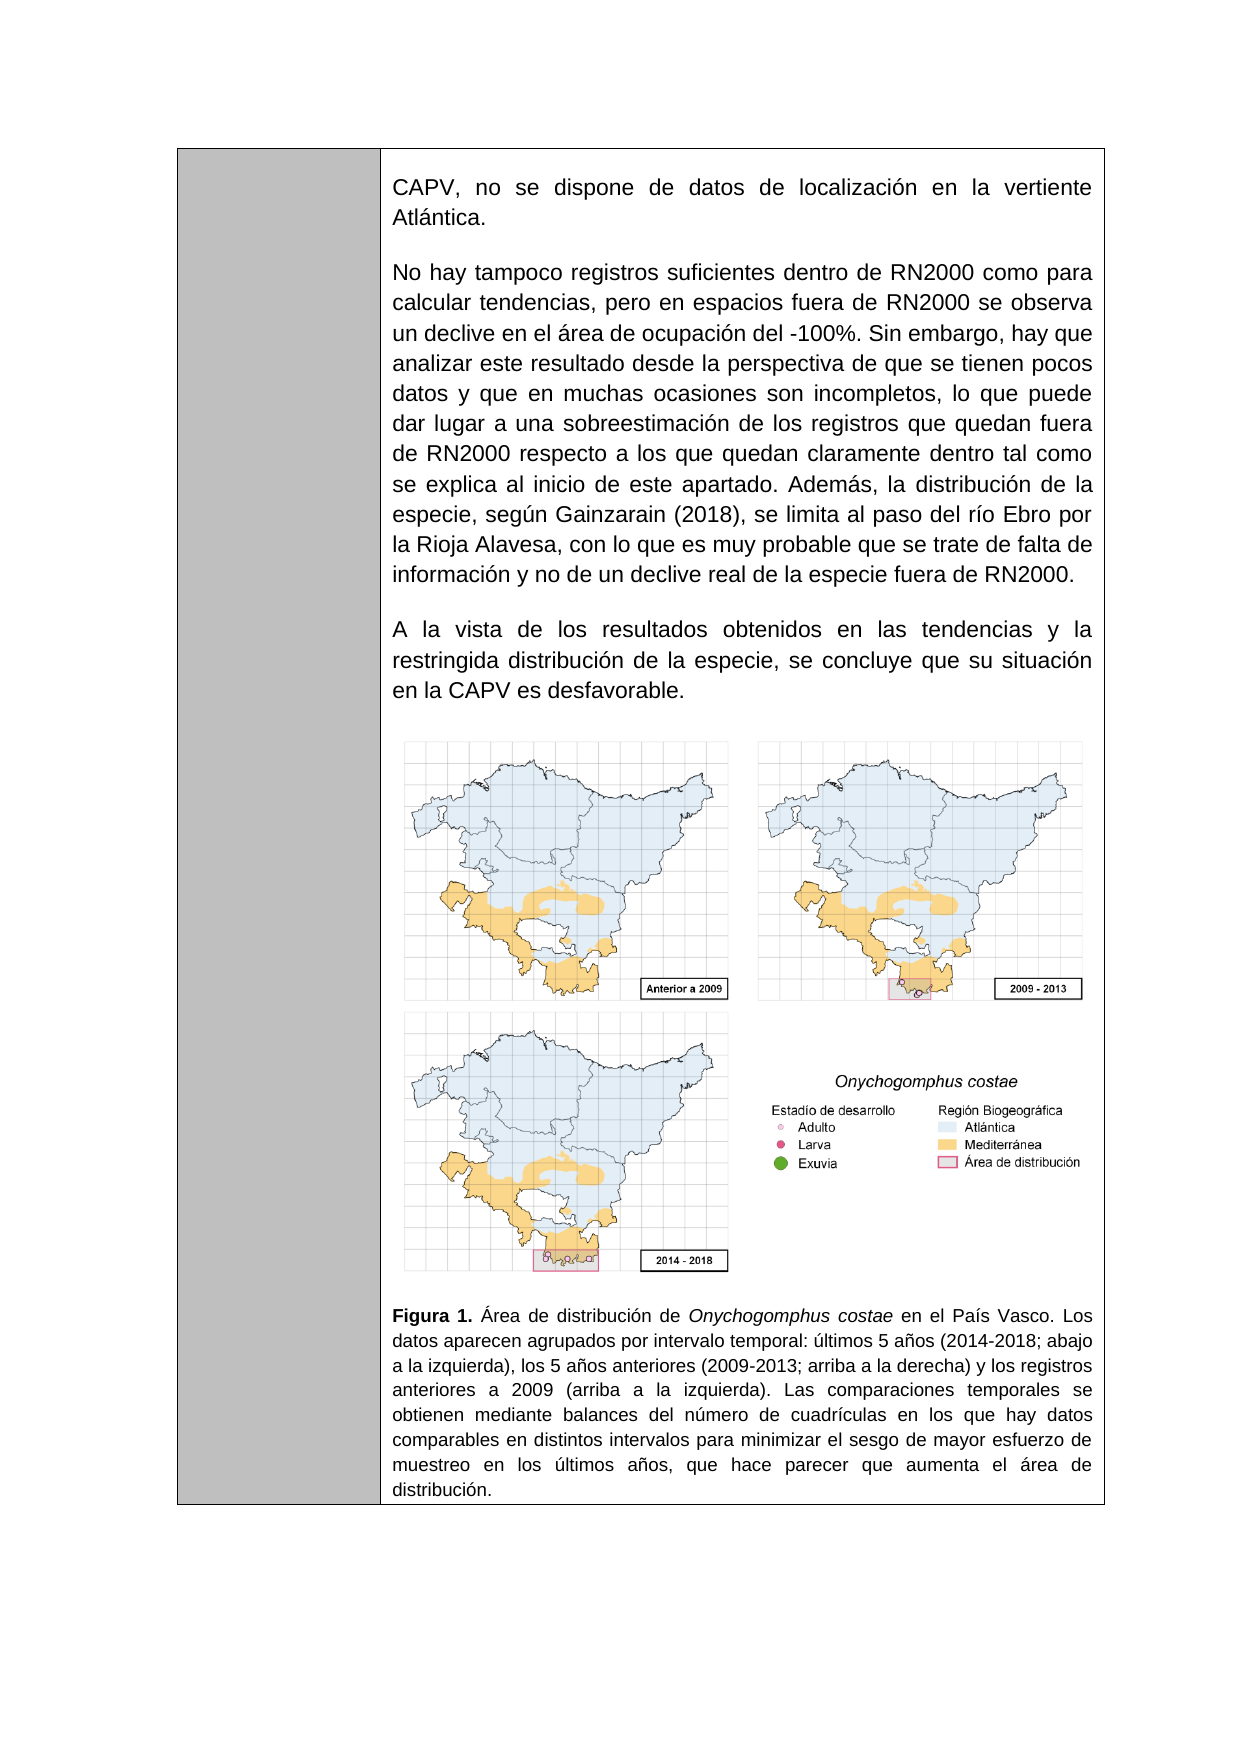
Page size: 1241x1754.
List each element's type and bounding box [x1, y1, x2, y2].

table_cell [381, 149, 1104, 1504]
picture [392, 732, 1096, 1276]
table_cell [178, 149, 380, 1504]
